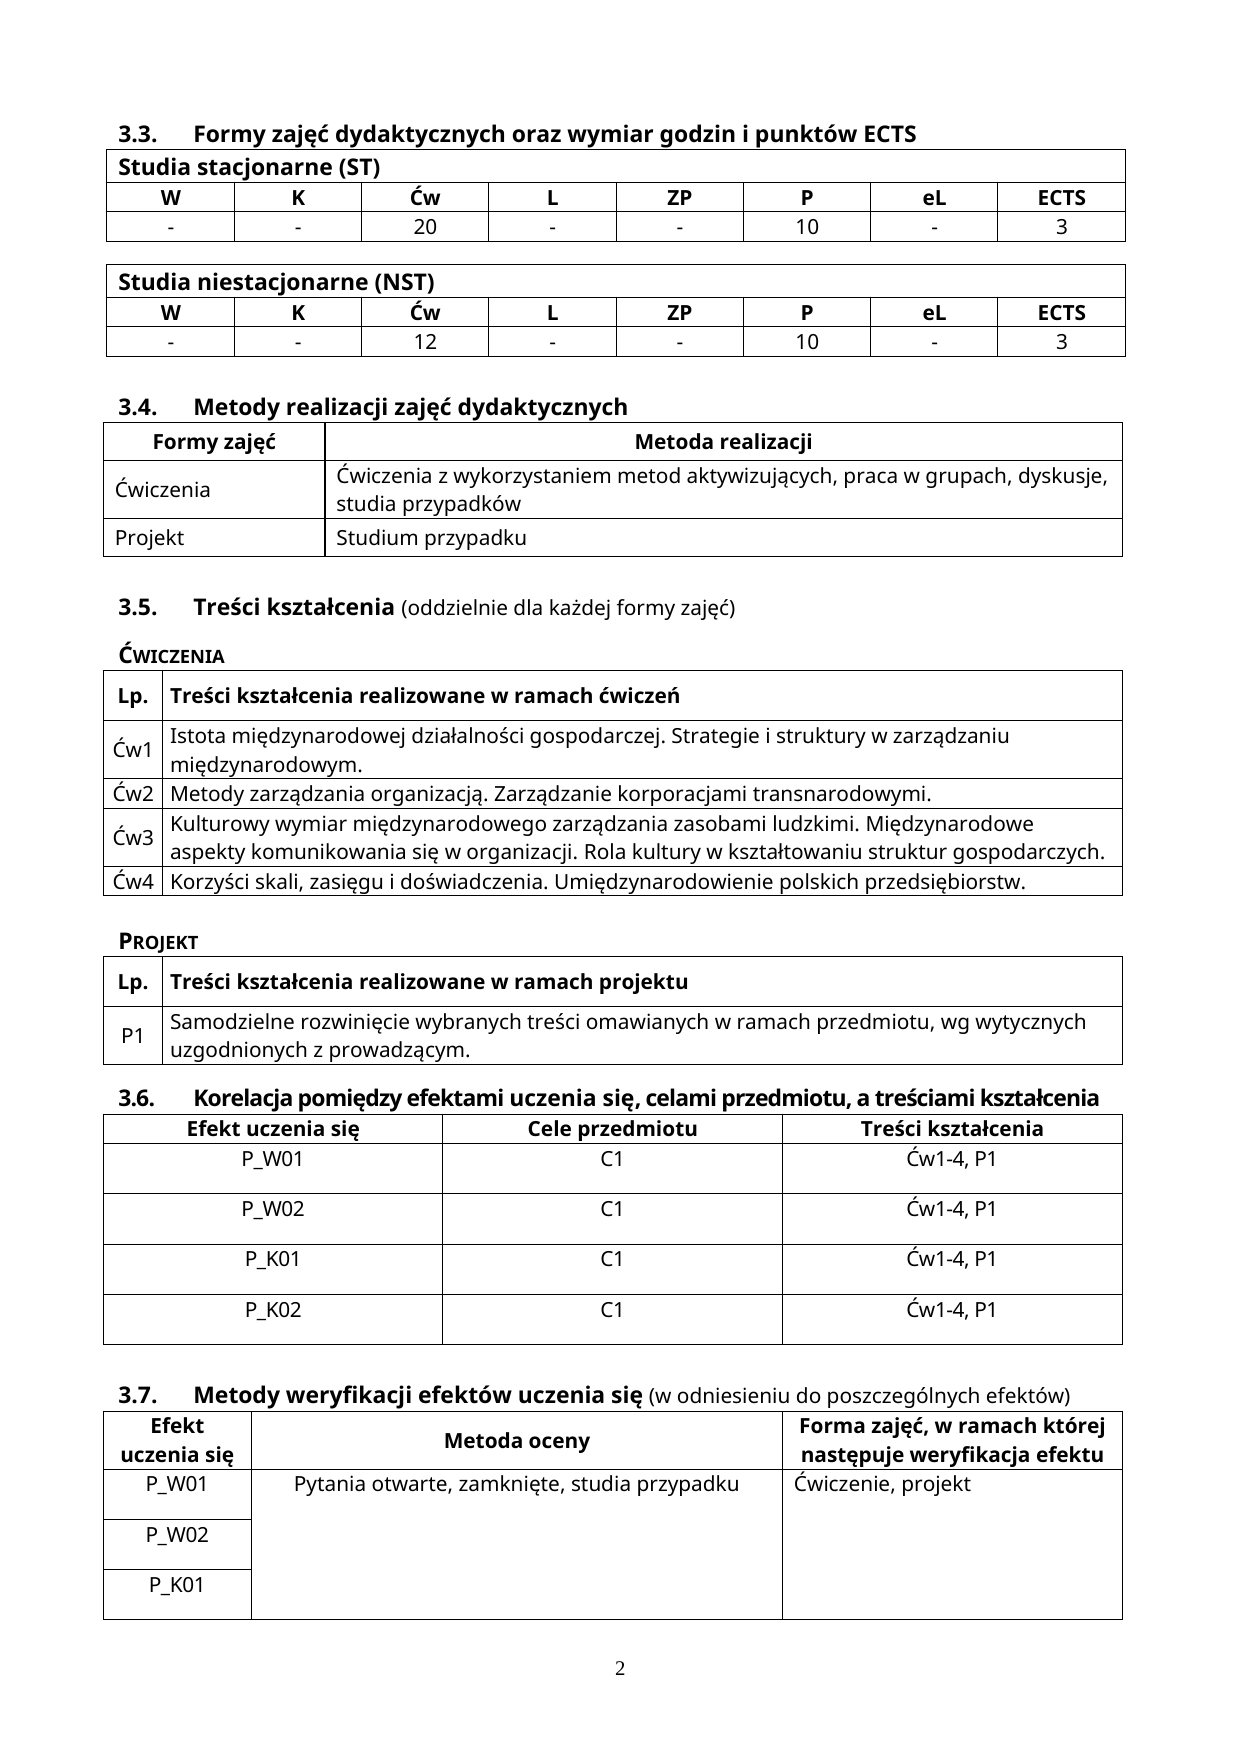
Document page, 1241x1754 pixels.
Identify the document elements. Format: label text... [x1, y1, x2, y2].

table_cell ZP [617, 183, 743, 211]
table_cell 10 [744, 327, 870, 356]
table_cell P [744, 298, 870, 326]
list Metody realizacji zajęć dydaktycznych [118, 391, 1122, 422]
table_cell Metody zarządzania organizacją. Zarządzanie korporacjami transnarodowymi. [163, 779, 1122, 808]
table_cell P_K02 [104, 1295, 442, 1344]
table_cell K [235, 183, 361, 211]
table_cell Ćw1-4, P1 [783, 1295, 1122, 1344]
table_cell eL [871, 298, 997, 326]
table_cell eL [871, 183, 997, 211]
text Ćwiczenia [118, 639, 1122, 670]
table_cell P_K01 [104, 1570, 251, 1619]
table_cell Pytania otwarte, zamknięte, studia przypadku [252, 1470, 782, 1619]
table_cell P_K01 [104, 1245, 442, 1294]
table_cell 20 [362, 212, 488, 241]
table_cell - [489, 212, 616, 241]
table_cell Projekt [104, 519, 324, 556]
table_header Forma zajęć, w ramach której następuje weryfikacja efektu [783, 1412, 1122, 1468]
table_cell ZP [617, 298, 743, 326]
table_cell Ćw3 [104, 809, 162, 866]
table_cell C1 [443, 1245, 782, 1294]
table_cell - [107, 327, 234, 356]
table_cell C1 [443, 1194, 782, 1243]
table_cell - [871, 212, 997, 241]
table_cell Ćw1 [104, 721, 162, 778]
list Korelacja pomiędzy efektami uczenia się, celami przedmiotu, a treściami kształcenia [118, 1082, 1122, 1113]
table_cell W [107, 298, 234, 326]
table_header Studia niestacjonarne (NST) [107, 265, 1125, 297]
table_cell Kulturowy wymiar międzynarodowego zarządzania zasobami ludzkimi. Międzynarodowe aspekty komunikowania się w organizacji. Rola kultury w kształtowaniu struktur gospodarczych. [163, 809, 1122, 866]
table_cell P_W01 [104, 1144, 442, 1193]
table_cell - [235, 327, 361, 356]
table_cell Ćw1-4, P1 [783, 1245, 1122, 1294]
table_cell W [107, 183, 234, 211]
table_cell 12 [362, 327, 488, 356]
table_cell P1 [104, 1007, 162, 1064]
table_cell Korzyści skali, zasięgu i doświadczenia. Umiędzynarodowienie polskich przedsiębiorstw. [163, 867, 1122, 895]
table_cell 10 [744, 212, 870, 241]
table_cell - [107, 212, 234, 241]
table_cell L [489, 298, 616, 326]
table_cell P_W01 [104, 1470, 251, 1519]
table_cell C1 [443, 1295, 782, 1344]
table_cell Ćwiczenia z wykorzystaniem metod aktywizujących, praca w grupach, dyskusje, studia przypadków [326, 461, 1122, 518]
table_cell Ćwiczenie, projekt [783, 1470, 1122, 1619]
table_cell - [871, 327, 997, 356]
table_cell P [744, 183, 870, 211]
table_cell 3 [998, 212, 1125, 241]
table_header Efekt uczenia się [104, 1115, 442, 1143]
list Formy zajęć dydaktycznych oraz wymiar godzin i punktów ECTS [118, 118, 1122, 149]
table_header Treści kształcenia realizowane w ramach ćwiczeń [163, 671, 1122, 720]
text Projekt [118, 925, 1122, 956]
table_cell - [617, 212, 743, 241]
table_cell - [489, 327, 616, 356]
table_header Lp. [104, 957, 162, 1006]
table_cell K [235, 298, 361, 326]
table_cell Ćwiczenia [104, 461, 324, 518]
table_cell Ćw1-4, P1 [783, 1144, 1122, 1193]
list Treści kształcenia (oddzielnie dla każdej formy zajęć) [118, 591, 1122, 622]
table_cell Ćw2 [104, 779, 162, 808]
table_header Formy zajęć [104, 423, 324, 460]
table_header Studia stacjonarne (ST) [107, 150, 1125, 182]
table_cell ECTS [998, 183, 1125, 211]
table_cell P_W02 [104, 1520, 251, 1569]
table_cell C1 [443, 1144, 782, 1193]
table_cell Samodzielne rozwinięcie wybranych treści omawianych w ramach przedmiotu, wg wytycznych uzgodnionych z prowadzącym. [163, 1007, 1122, 1064]
table_header Treści kształcenia [783, 1115, 1122, 1143]
table_cell ECTS [998, 298, 1125, 326]
table_cell - [617, 327, 743, 356]
table_header Efekt uczenia się [104, 1412, 251, 1468]
table_cell Ćw4 [104, 867, 162, 895]
table_cell P_W02 [104, 1194, 442, 1243]
table_cell L [489, 183, 616, 211]
table_header Metoda realizacji [326, 423, 1122, 460]
list Metody weryfikacji efektów uczenia się (w odniesieniu do poszczególnych efektów) [118, 1379, 1122, 1411]
table_cell 3 [998, 327, 1125, 356]
table_header Lp. [104, 671, 162, 720]
table_cell Istota międzynarodowej działalności gospodarczej. Strategie i struktury w zarządzaniu międzynarodowym. [163, 721, 1122, 778]
table_header Cele przedmiotu [443, 1115, 782, 1143]
table_cell - [235, 212, 361, 241]
table_cell Studium przypadku [326, 519, 1122, 556]
table_cell Ćw [362, 298, 488, 326]
table_cell Ćw1-4, P1 [783, 1194, 1122, 1243]
table_header Treści kształcenia realizowane w ramach projektu [163, 957, 1122, 1006]
table_cell Ćw [362, 183, 488, 211]
table_header Metoda oceny [252, 1412, 782, 1468]
